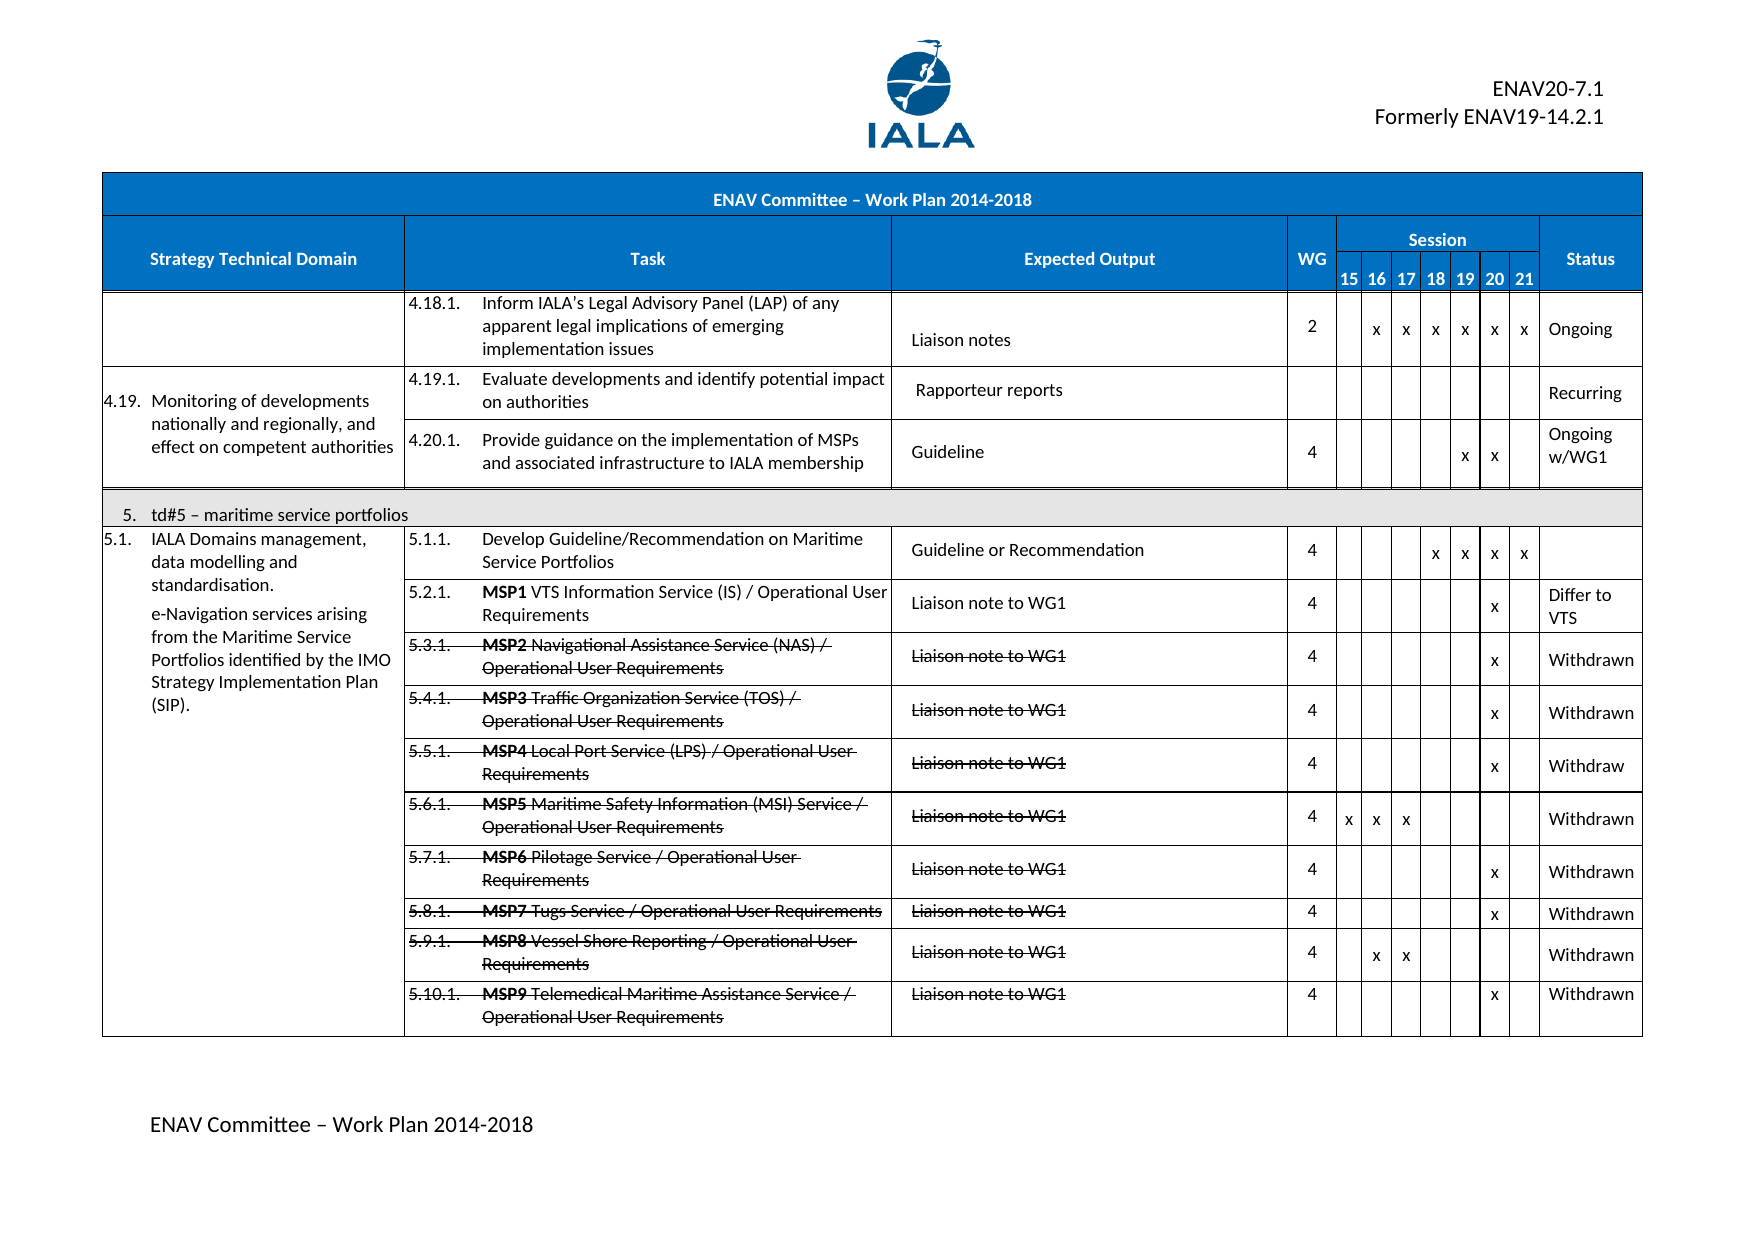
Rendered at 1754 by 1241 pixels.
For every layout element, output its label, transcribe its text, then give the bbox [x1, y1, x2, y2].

table_cell [1451, 367, 1479, 419]
table_cell 4 [1288, 580, 1336, 632]
table_cell Withdrawn [1540, 686, 1642, 738]
table_cell [1337, 293, 1361, 366]
table_cell Withdraw [1540, 739, 1642, 791]
table_cell x [1421, 293, 1450, 366]
table_cell [1510, 899, 1539, 928]
table_cell x [1481, 293, 1509, 366]
table_cell [1481, 367, 1509, 419]
table_cell [1540, 527, 1642, 579]
table_cell [1510, 420, 1539, 487]
table_cell [1481, 929, 1509, 981]
table_cell [1451, 793, 1479, 844]
table_cell [1362, 420, 1391, 487]
table_cell 4 [1288, 420, 1336, 487]
table_cell x [1481, 982, 1509, 1036]
table_cell 4 [1288, 793, 1336, 844]
table_cell 4 [1288, 929, 1336, 981]
table_cell MSP2 Navigational Assistance Service (NAS) / Operational User Requirements [405, 633, 891, 685]
table_cell [1362, 846, 1391, 898]
table_cell Provide guidance on the implementation of MSPs and associated infrastructure to IALA membership [405, 420, 891, 487]
table_cell Liaison note to WG1 [892, 686, 1287, 738]
table_cell Liaison note to WG1 [892, 899, 1287, 928]
table_cell [1421, 686, 1450, 738]
table_cell MSP9 Telemedical Maritime Assistance Service / Operational User Requirements [405, 982, 891, 1036]
table_cell x [1451, 527, 1479, 579]
table_cell [1392, 633, 1420, 685]
table_cell 19 [1451, 252, 1479, 290]
table_cell [1421, 899, 1450, 928]
table_cell Withdrawn [1540, 982, 1642, 1036]
table_cell 20 [1481, 252, 1509, 290]
table_cell [1362, 633, 1391, 685]
table_cell [1392, 527, 1420, 579]
table_cell [1510, 580, 1539, 632]
table_cell [1510, 793, 1539, 844]
table_cell [1451, 686, 1479, 738]
table_cell x [1392, 293, 1420, 366]
table_cell [1510, 367, 1539, 419]
table_cell 17 [1392, 252, 1420, 290]
table_cell 4 [1288, 527, 1336, 579]
table_cell [1392, 739, 1420, 791]
table_header ENAV Committee – Work Plan 2014-2018 [103, 173, 1642, 215]
table_cell Task [405, 216, 891, 290]
table_cell Ongoing [1540, 293, 1642, 366]
table_cell x [1481, 846, 1509, 898]
table_cell x [1481, 739, 1509, 791]
table_cell Withdrawn [1540, 846, 1642, 898]
table_cell Withdrawn [1540, 633, 1642, 685]
table_cell [1337, 420, 1361, 487]
table_cell IALA Domains management, data modelling and standardisation. e-Navigation services arising from the Maritime Service Portfolios identified by the IMO Strategy Implementation Plan (SIP). [103, 527, 404, 1036]
table_cell x [1362, 793, 1391, 844]
table_cell [1362, 686, 1391, 738]
table_cell Liaison note to WG1 [892, 929, 1287, 981]
table_cell x [1451, 420, 1479, 487]
table_cell [1392, 367, 1420, 419]
table_cell [1362, 367, 1391, 419]
table_cell [1451, 982, 1479, 1036]
table_cell [1481, 793, 1509, 844]
table_cell [1510, 686, 1539, 738]
table_cell [1337, 580, 1361, 632]
table_cell x [1392, 793, 1420, 844]
table_cell [1421, 929, 1450, 981]
table_cell 4 [1288, 739, 1336, 791]
table_cell Liaison note to WG1 [892, 982, 1287, 1036]
table_cell x [1392, 929, 1420, 981]
table_cell [1362, 739, 1391, 791]
table_cell x [1510, 293, 1539, 366]
table_cell MSP5 Maritime Safety Information (MSI) Service / Operational User Requirements [405, 793, 891, 844]
table_cell Guideline or Recommendation [892, 527, 1287, 579]
table_cell [1337, 686, 1361, 738]
table_cell MSP4 Local Port Service (LPS) / Operational User Requirements [405, 739, 891, 791]
table_cell Inform IALA’s Legal Advisory Panel (LAP) of any apparent legal implications of emerging implementation issues [405, 293, 891, 366]
table_cell [1510, 739, 1539, 791]
table_cell [1337, 929, 1361, 981]
table_cell x [1481, 899, 1509, 928]
table_cell [1451, 929, 1479, 981]
table_cell x [1510, 527, 1539, 579]
table_cell Guideline [892, 420, 1287, 487]
table_cell [1421, 793, 1450, 844]
table_cell [1510, 633, 1539, 685]
table_cell x [1481, 580, 1509, 632]
table_cell [1451, 580, 1479, 632]
picture [845, 28, 993, 172]
table_cell Rapporteur reports [892, 367, 1287, 419]
table_cell x [1362, 293, 1391, 366]
table_cell [1337, 527, 1361, 579]
table_cell [1337, 846, 1361, 898]
table_cell WG [1288, 216, 1336, 290]
table_cell x [1481, 420, 1509, 487]
table_cell Liaison notes [892, 293, 1287, 366]
table_cell [1451, 633, 1479, 685]
table_cell [1451, 899, 1479, 928]
table_cell 4 [1288, 846, 1336, 898]
table_cell Evaluate developments and identify potential impact on authorities [405, 367, 891, 419]
table_cell Liaison note to WG1 [892, 580, 1287, 632]
table_cell [1510, 929, 1539, 981]
table_cell [1362, 527, 1391, 579]
table_cell [1451, 846, 1479, 898]
table_cell 16 [1362, 252, 1391, 290]
table_cell [1337, 739, 1361, 791]
table_cell Session [1337, 216, 1539, 251]
table_cell Develop Guideline/Recommendation on Maritime Service Portfolios [405, 527, 891, 579]
table_cell [1337, 633, 1361, 685]
table_cell [1451, 739, 1479, 791]
table_cell [1510, 846, 1539, 898]
table_cell 15 [1337, 252, 1361, 290]
table_cell Liaison note to WG1 [892, 633, 1287, 685]
table_cell [1421, 580, 1450, 632]
table_cell [1421, 739, 1450, 791]
table_cell td#5 – maritime service portfolios [103, 490, 1642, 526]
table_cell [1421, 846, 1450, 898]
table_cell [1362, 580, 1391, 632]
table_cell x [1421, 527, 1450, 579]
table_cell x [1451, 293, 1479, 366]
table_cell [1362, 899, 1391, 928]
table_cell Withdrawn [1540, 929, 1642, 981]
table_cell Expected Output [892, 216, 1287, 290]
table_cell MSP1 VTS Information Service (IS) / Operational User Requirements [405, 580, 891, 632]
table_cell [1337, 899, 1361, 928]
table_cell x [1481, 686, 1509, 738]
table_cell MSP3 Traffic Organization Service (TOS) / Operational User Requirements [405, 686, 891, 738]
table_cell x [1362, 929, 1391, 981]
table_cell Liaison note to WG1 [892, 739, 1287, 791]
table_cell Monitoring of developments nationally and regionally, and effect on competent authorities [103, 367, 404, 487]
table_cell [1421, 420, 1450, 487]
table_cell [1421, 367, 1450, 419]
table_cell Withdrawn [1540, 899, 1642, 928]
table_cell [1337, 982, 1361, 1036]
table_cell [1392, 846, 1420, 898]
table_cell 4 [1288, 982, 1336, 1036]
table_cell Differ to VTS [1540, 580, 1642, 632]
table_cell Recurring [1540, 367, 1642, 419]
table_cell MSP7 Tugs Service / Operational User Requirements [405, 899, 891, 928]
table_cell MSP6 Pilotage Service / Operational User Requirements [405, 846, 891, 898]
table_cell 2 [1288, 293, 1336, 366]
table_cell Ongoing w/WG1 [1540, 420, 1642, 487]
table_cell 18 [1421, 252, 1450, 290]
table_cell Liaison note to WG1 [892, 846, 1287, 898]
table_cell 4 [1288, 899, 1336, 928]
table_cell [1392, 686, 1420, 738]
table_cell 4 [1288, 633, 1336, 685]
table_cell [1510, 982, 1539, 1036]
table_cell [1421, 633, 1450, 685]
table_cell x [1481, 527, 1509, 579]
table_cell [1362, 982, 1391, 1036]
table_cell x [1337, 793, 1361, 844]
table_cell 21 [1510, 252, 1539, 290]
table_cell MSP8 Vessel Shore Reporting / Operational User Requirements [405, 929, 891, 981]
table_cell Strategy Technical Domain [103, 216, 404, 290]
table_cell x [1481, 633, 1509, 685]
table_cell Withdrawn [1540, 793, 1642, 844]
table_cell [1337, 367, 1361, 419]
table_cell [1288, 367, 1336, 419]
table_cell [1392, 420, 1420, 487]
table_cell [1392, 899, 1420, 928]
table_cell [1421, 982, 1450, 1036]
table_cell 4 [1288, 686, 1336, 738]
table_cell [1392, 982, 1420, 1036]
table_cell Status [1540, 216, 1642, 290]
table_cell [1392, 580, 1420, 632]
table_cell Liaison note to WG1 [892, 793, 1287, 844]
